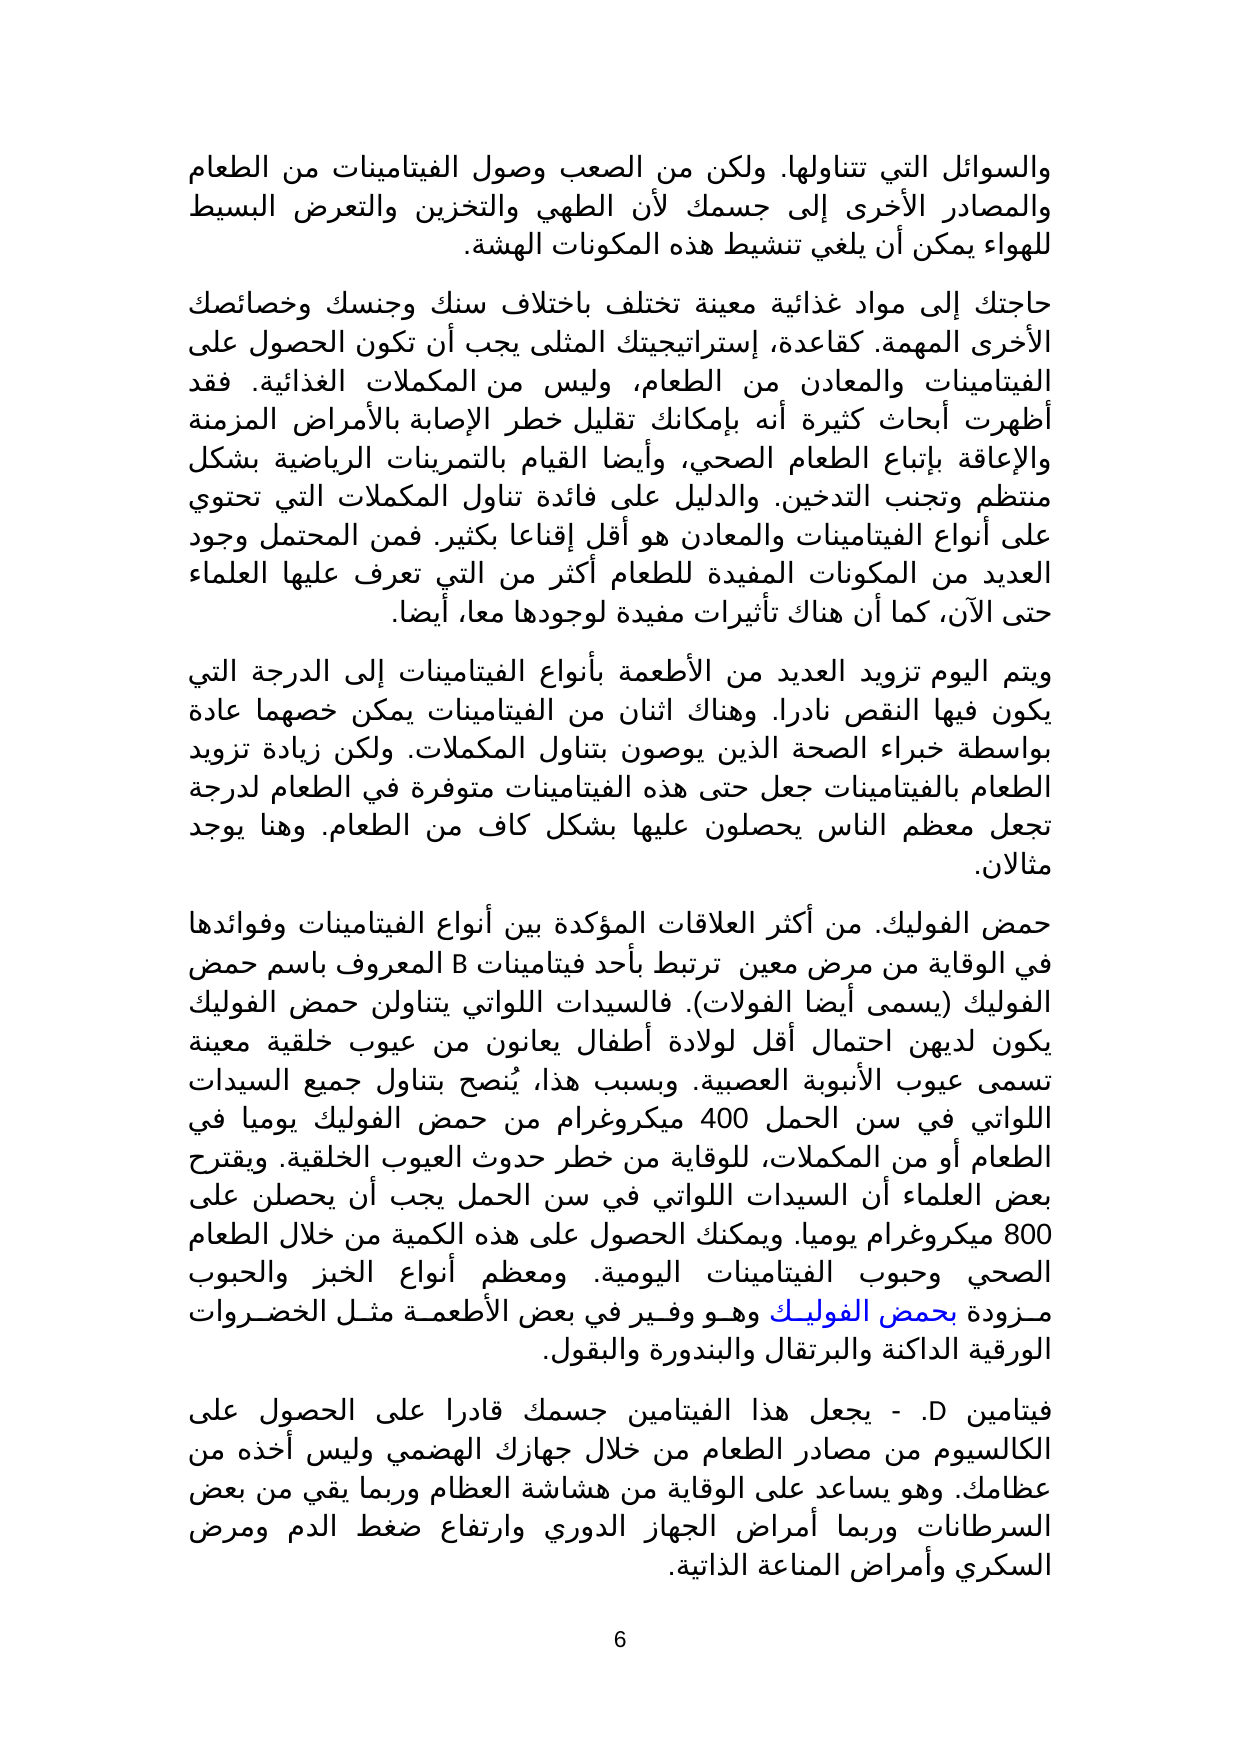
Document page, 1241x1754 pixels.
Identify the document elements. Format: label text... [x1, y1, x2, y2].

text ويتم اليوم تزويد العديد من الأطعمة بأنواع الفيتامينات إلى الدرجة التي يكون فيها النقص نادرا. وهناك اثنان من الفيتامينات يمكن خصهما عادة بواسطة خبراء الصحة الذين يوصون بتناول المكملات. ولكن زيادة تزويد الطعام بالفيتامينات جعل حتى هذه الفيتامينات متوفرة في الطعام لدرجة تجعل معظم الناس يحصلون عليها بشكل كاف من الطعام. وهنا يوجد مثالان. [187, 654, 1053, 880]
text فيتامين D. - يجعل هذا الفيتامين جسمك قادرا على الحصول على الكالسيوم من مصادر الطعام من خلال جهازك الهضمي وليس أخذه من عظامك. وهو يساعد على الوقاية من هشاشة العظام وربما يقي من بعض السرطانات وربما أمراض الجهاز الدوري وارتفاع ضغط الدم ومرض السكري وأمراض المناعة الذاتية. [187, 1392, 1053, 1581]
text حاجتك إلى مواد غذائية معينة تختلف باختلاف سنك وجنسك وخصائصك الأخرى المهمة. كقاعدة، إستراتيجيتك المثلى يجب أن تكون الحصول على الفيتامينات والمعادن من الطعام، وليس من المكملات الغذائية. فقد أظهرت أبحاث كثيرة أنه بإمكانك تقليل خطر الإصابة بالأمراض المزمنة والإعاقة بإتباع الطعام الصحي، وأيضا القيام بالتمرينات الرياضية بشكل منتظم وتجنب التدخين. والدليل على فائدة تناول المكملات التي تحتوي على أنواع الفيتامينات والمعادن هو أقل إقناعا بكثير. فمن المحتمل وجود العديد من المكونات المفيدة للطعام أكثر من التي تعرف عليها العلماء حتى الآن، كما أن هناك تأثيرات مفيدة لوجودها معا، أيضا. [187, 286, 1053, 628]
text حمض الفوليك. من أكثر العلاقات المؤكدة بين أنواع الفيتامينات وفوائدها في الوقاية من مرض معين ترتبط بأحد فيتامينات B المعروف باسم حمض الفوليك (يسمى أيضا الفولات). فالسيدات اللواتي يتناولن حمض الفوليك يكون لديهن احتمال أقل لولادة أطفال يعانون من عيوب خلقية معينة تسمى عيوب الأنبوبة العصبية. وبسبب هذا، يُنصح بتناول جميع السيدات اللواتي في سن الحمل 400 ميكروغرام من حمض الفوليك يوميا في الطعام أو من المكملات، للوقاية من خطر حدوث العيوب الخلقية. ويقترح بعض العلماء أن السيدات اللواتي في سن الحمل يجب أن يحصلن على 800 ميكروغرام يوميا. ويمكنك الحصول على هذه الكمية من خلال الطعام الصحي وحبوب الفيتامينات اليومية. ومعظم أنواع الخبز والحبوب مزودة بحمض الفوليك وهو وفير في بعض الأطعمة مثل الخضروات الورقية الداكنة والبرتقال والبندورة والبقول. [187, 906, 1053, 1366]
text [187, 150, 1053, 261]
